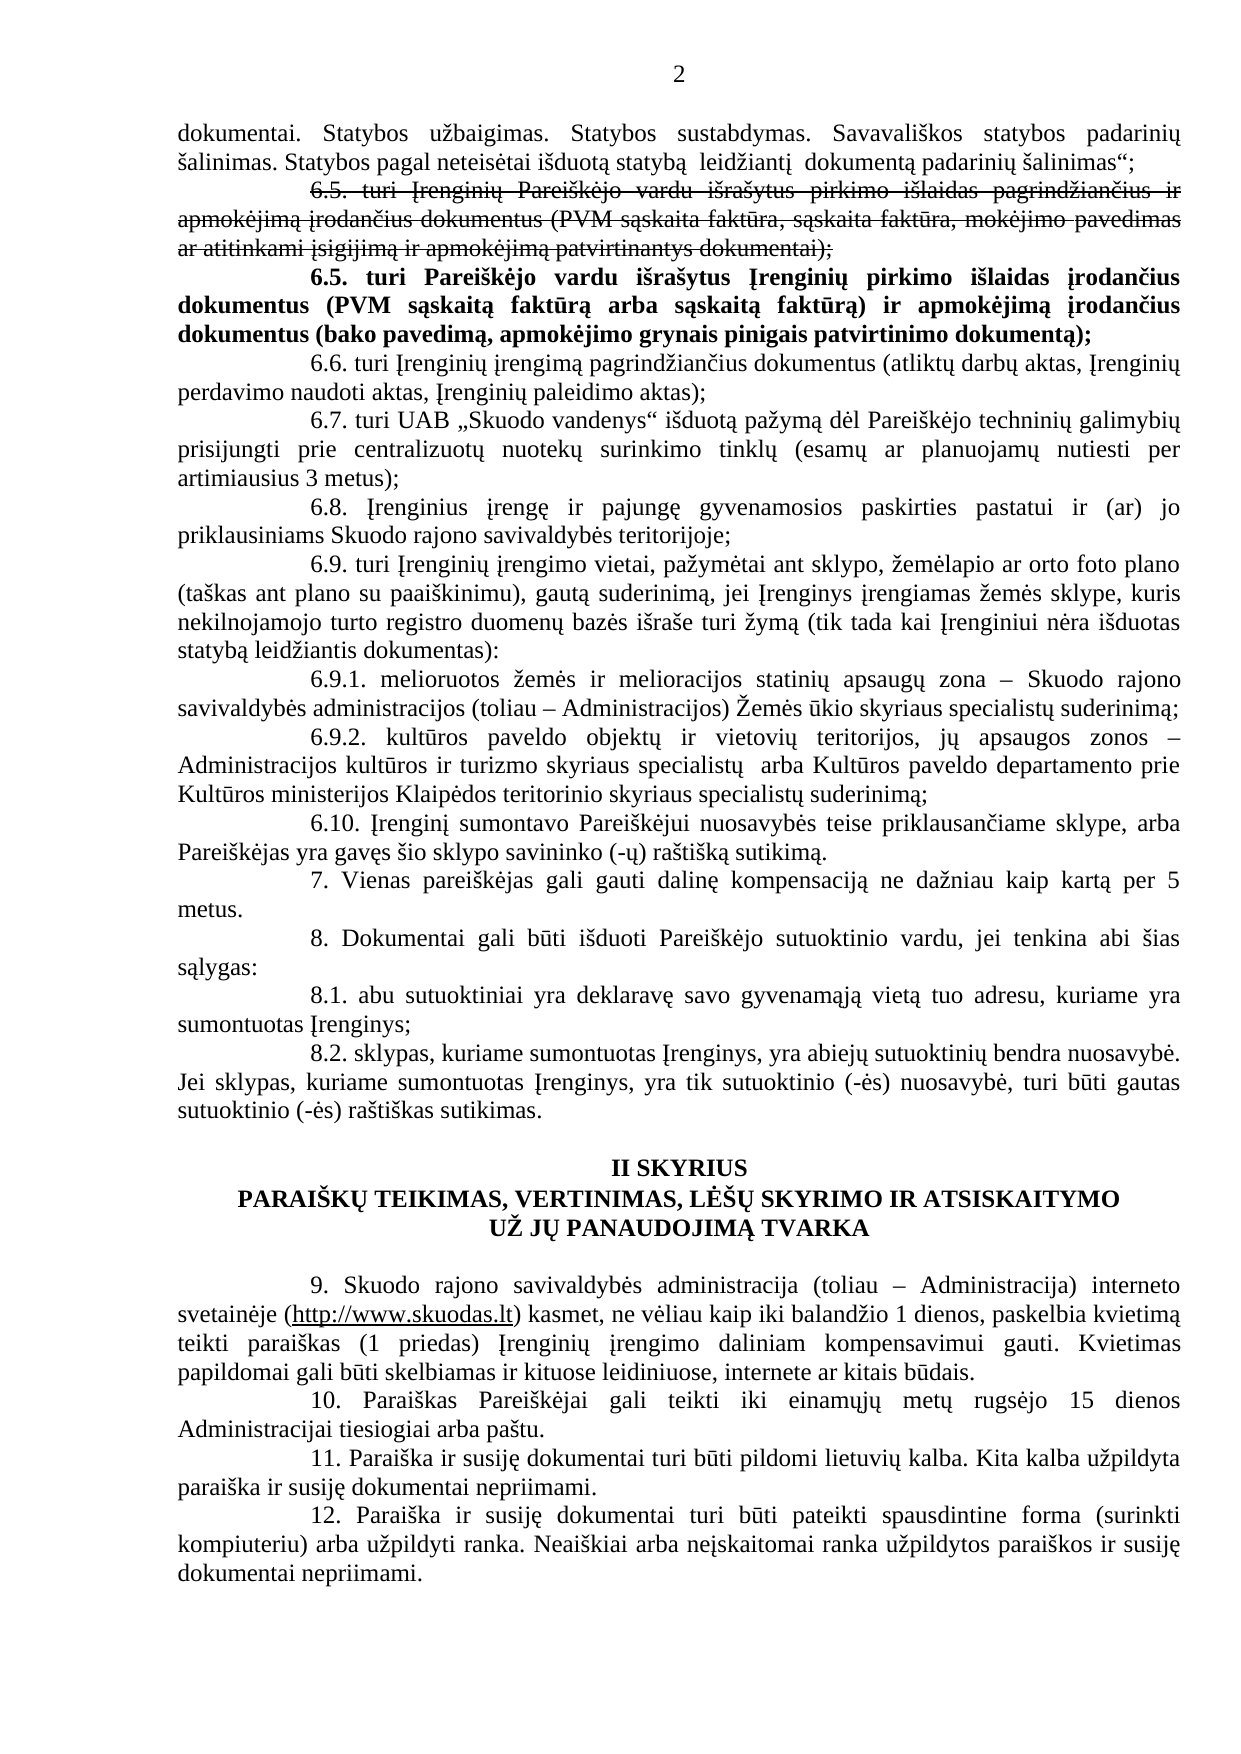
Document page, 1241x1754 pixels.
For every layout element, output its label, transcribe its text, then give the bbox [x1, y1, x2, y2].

text 11. Paraiška ir susiję dokumentai turi būti pildomi lietuvių kalba. Kita kalba užpildyta paraiška ir susiję dokumentai nepriimami. [177, 1443, 1181, 1500]
text PARAIŠKŲ TEIKIMAS, VERTINIMAS, LĖŠŲ SKYRIMO IR ATSISKAITYMO [177, 1184, 1181, 1213]
text UŽ JŲ PANAUDOJIMĄ TVARKA [177, 1213, 1181, 1242]
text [177, 118, 1181, 176]
text 12. Paraiška ir susiję dokumentai turi būti pateikti spausdintine forma (surinkti kompiuteriu) arba užpildyti ranka. Neaiškiai arba neįskaitomai ranka užpildytos paraiškos ir susiję dokumentai nepriimami. [177, 1500, 1181, 1587]
list 6.9. turi Įrenginių įrengimo vietai, pažymėtai ant sklypo, žemėlapio ar orto foto plano (taškas ant plano su paaiškinimu), gautą suderinimą, jei Įrenginys įrengiamas žemės sklype, kuris nekilnojamojo turto registro duomenų bazės išraše turi žymą (tik tada kai Įrenginiui nėra išduotas statybą leidžiantis dokumentas): [177, 549, 1181, 664]
text II SKYRIUS [177, 1153, 1181, 1182]
list 6.9.1. melioruotos žemės ir melioracijos statinių apsaugų zona – Skuodo rajono savivaldybės administracijos (toliau – Administracijos) Žemės ūkio skyriaus specialistų suderinimą; [177, 664, 1181, 722]
text 6.5. turi Įrenginių Pareiškėjo vardu išrašytus pirkimo išlaidas pagrindžiančius ir apmokėjimą įrodančius dokumentus (PVM sąskaita faktūra, sąskaita faktūra, mokėjimo pavedimas ar atitinkami įsigijimą ir apmokėjimą patvirtinantys dokumentai); [177, 176, 1181, 220]
list 8.1. abu sutuoktiniai yra deklaravę savo gyvenamąją vietą tuo adresu, kuriame yra sumontuotas Įrenginys; [177, 981, 1181, 1038]
text 9. Skuodo rajono savivaldybės administracija (toliau – Administracija) interneto svetainėje (http://www.skuodas.lt) kasmet, ne vėliau kaip iki balandžio 1 dienos, paskelbia kvietimą teikti paraiškas (1 priedas) Įrenginių įrengimo daliniam kompensavimui gauti. Kvietimas papildomai gali būti skelbiamas ir kituose leidiniuose, internete ar kitais būdais. [177, 1270, 1181, 1385]
list 6.7. turi UAB „Skuodo vandenys“ išduotą pažymą dėl Pareiškėjo techninių galimybių prisijungti prie centralizuotų nuotekų surinkimo tinklų (esamų ar planuojamų nutiesti per artimiausius 3 metus); [177, 406, 1181, 492]
list 6.9.2. kultūros paveldo objektų ir vietovių teritorijos, jų apsaugos zonos – Administracijos kultūros ir turizmo skyriaus specialistų arba Kultūros paveldo departamento prie Kultūros ministerijos Klaipėdos teritorinio skyriaus specialistų suderinimą; [177, 722, 1181, 808]
text 6.5. turi Įrenginių Pareiškėjo vardu išrašytus pirkimo išlaidas pagrindžiančius ir apmokėjimą įrodančius dokumentus (PVM sąskaita faktūra, sąskaita faktūra, mokėjimo pavedimas ar atitinkami įsigijimą ir apmokėjimą patvirtinantys dokumentai); [177, 221, 1181, 262]
list 8.2. sklypas, kuriame sumontuotas Įrenginys, yra abiejų sutuoktinių bendra nuosavybė. Jei sklypas, kuriame sumontuotas Įrenginys, yra tik sutuoktinio (-ės) nuosavybė, turi būti gautas sutuoktinio (-ės) raštiškas sutikimas. [177, 1038, 1181, 1124]
list 6.10. Įrenginį sumontavo Pareiškėjui nuosavybės teise priklausančiame sklype, arba Pareiškėjas yra gavęs šio sklypo savininko (-ų) raštišką sutikimą. [177, 808, 1181, 866]
text 10. Paraiškas Pareiškėjai gali teikti iki einamųjų metų rugsėjo 15 dienos Administracijai tiesiogiai arba paštu. [177, 1385, 1181, 1443]
list 7. Vienas pareiškėjas gali gauti dalinę kompensaciją ne dažniau kaip kartą per 5 metus. [177, 866, 1181, 923]
list 6.6. turi Įrenginių įrengimą pagrindžiančius dokumentus (atliktų darbų aktas, Įrenginių perdavimo naudoti aktas, Įrenginių paleidimo aktas); [177, 348, 1181, 406]
text 6.5. turi Pareiškėjo vardu išrašytus Įrenginių pirkimo išlaidas įrodančius dokumentus (PVM sąskaitą faktūrą arba sąskaitą faktūrą) ir apmokėjimą įrodančius dokumentus (bako pavedimą, apmokėjimo grynais pinigais patvirtinimo dokumentą); [177, 262, 1181, 348]
list 8. Dokumentai gali būti išduoti Pareiškėjo sutuoktinio vardu, jei tenkina abi šias sąlygas: [177, 923, 1181, 981]
list 6.8. Įrenginius įrengę ir pajungę gyvenamosios paskirties pastatui ir (ar) jo priklausiniams Skuodo rajono savivaldybės teritorijoje; [177, 492, 1181, 549]
